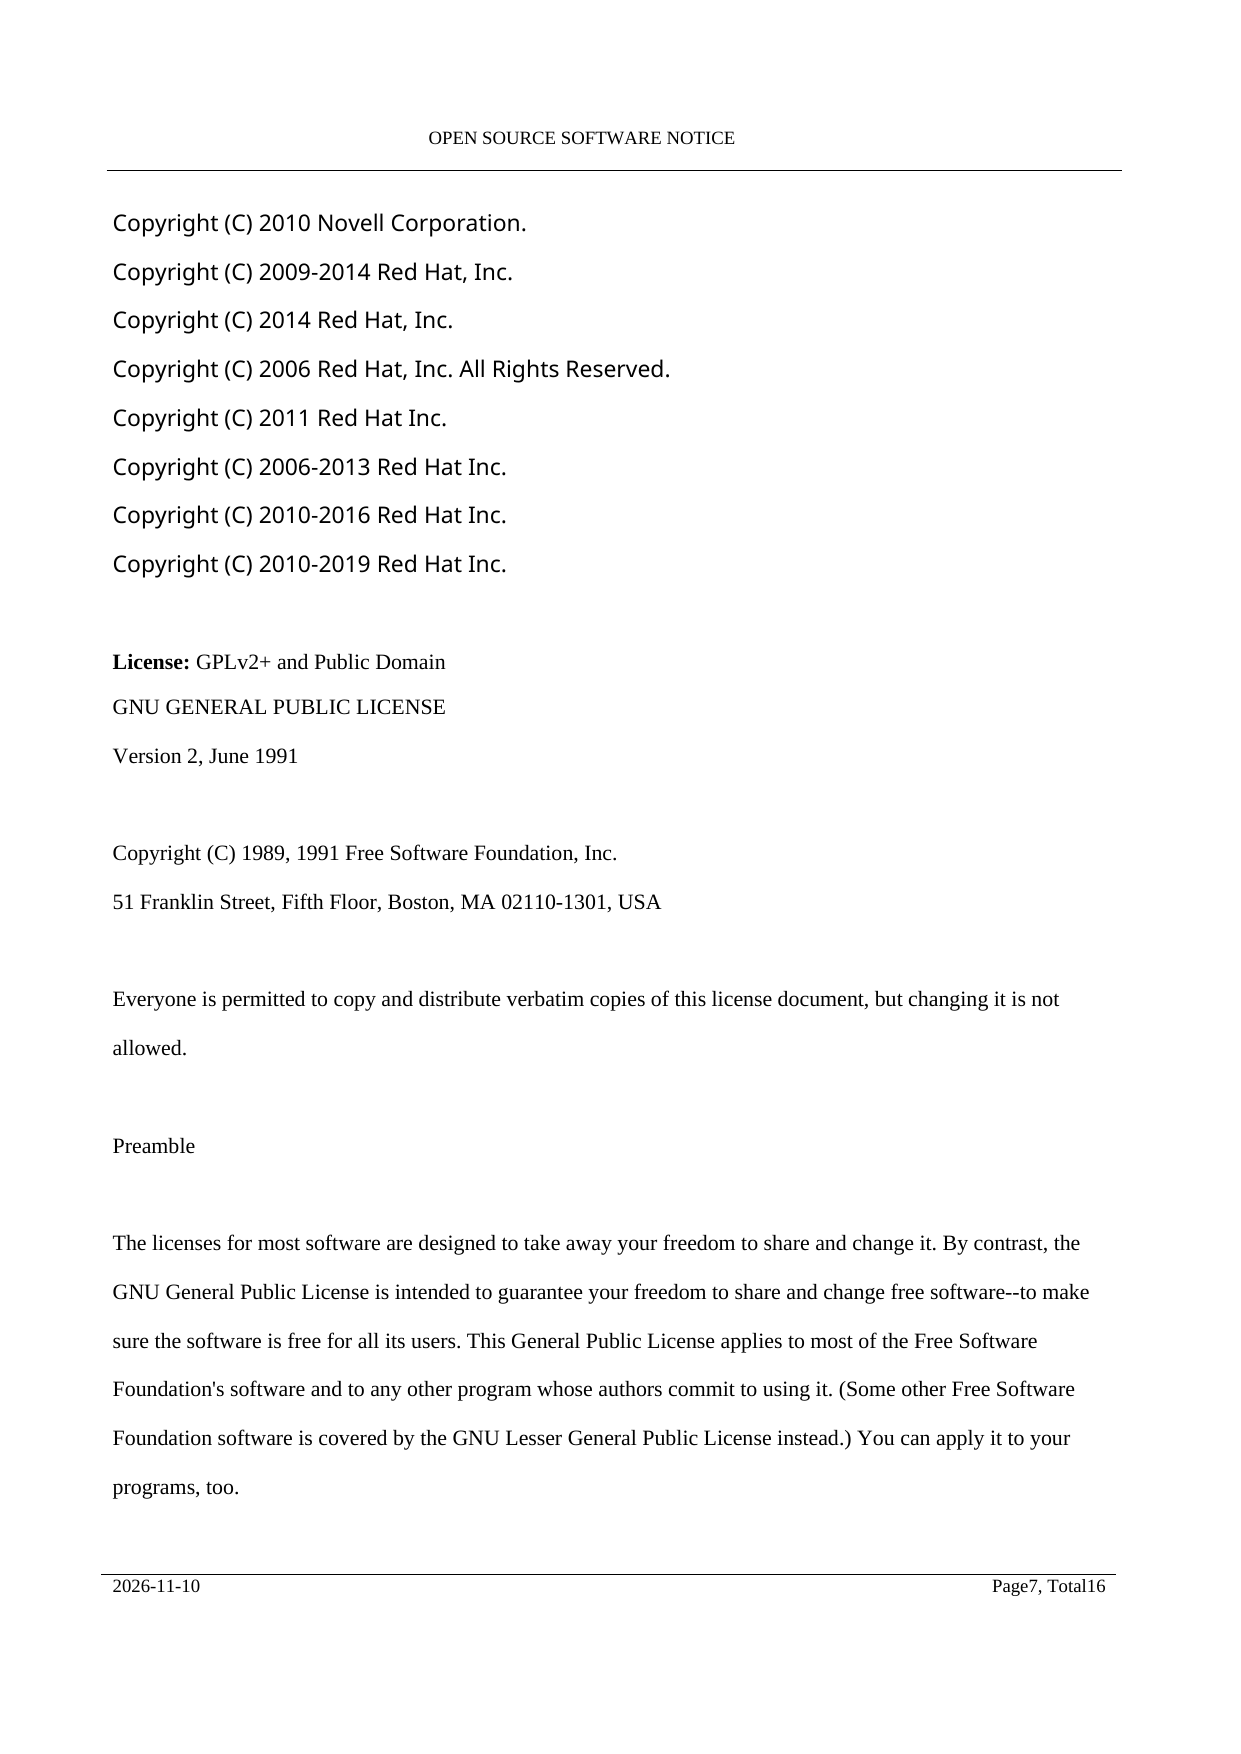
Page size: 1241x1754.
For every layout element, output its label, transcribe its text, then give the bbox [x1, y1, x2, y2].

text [112, 206, 1128, 629]
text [112, 690, 1128, 1503]
text License: GPLv2+ and Public Domain [112, 645, 1128, 678]
